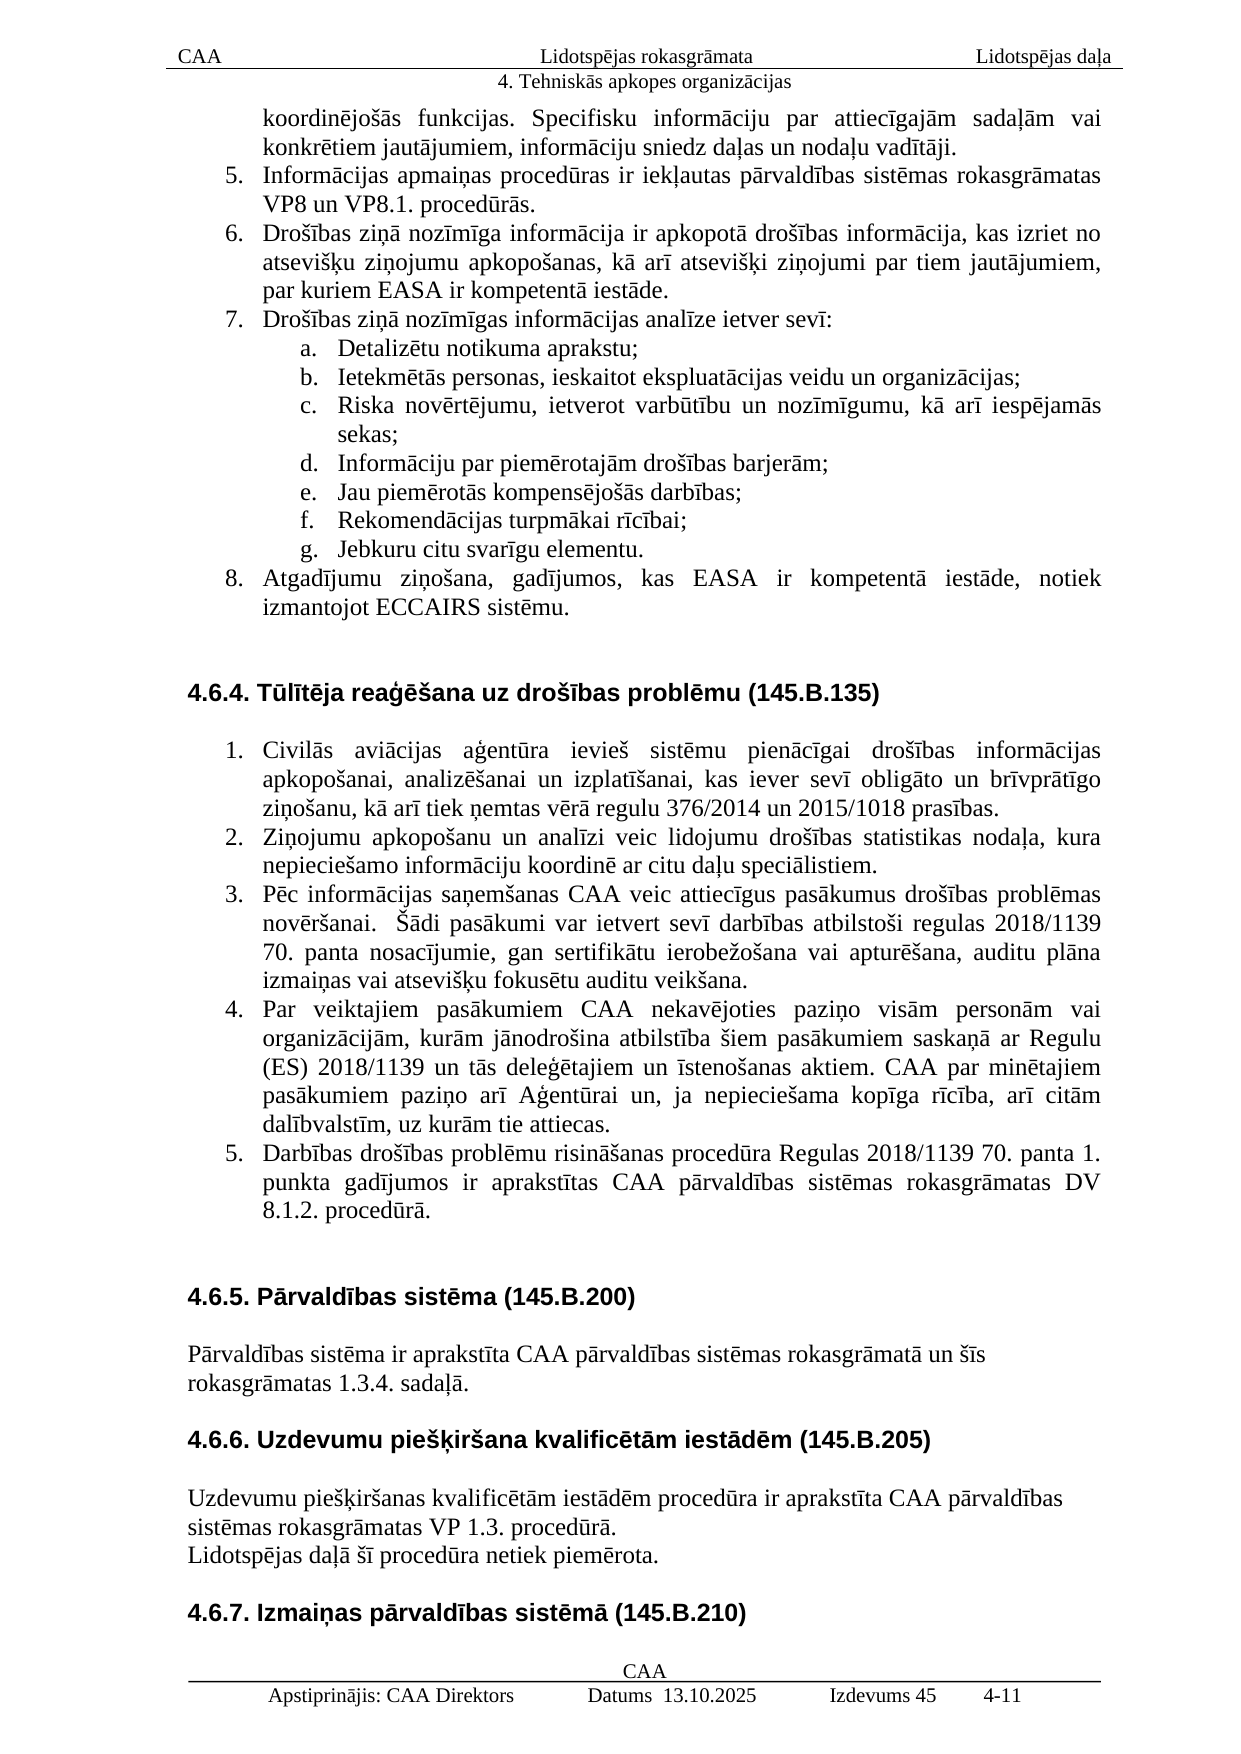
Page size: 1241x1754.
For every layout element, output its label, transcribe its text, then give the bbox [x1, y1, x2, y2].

text Uzdevumu piešķiršanas kvalificētām iestādēm procedūra ir aprakstīta CAA pārvaldības sistēmas rokasgrāmatas VP 1.3. procedūrā. [187, 1483, 1102, 1541]
list Rekomendācijas turpmākai rīcībai; [300, 506, 1102, 534]
text 4.6.5. Pārvaldības sistēma (145.B.200) [187, 1282, 1102, 1311]
text Pārvaldības sistēma ir aprakstīta CAA pārvaldības sistēmas rokasgrāmatā un šīs rokasgrāmatas 1.3.4. sadaļā. [187, 1339, 1102, 1397]
list Informāciju par piemērotajām drošības barjerām; [300, 448, 1102, 477]
text 4.6.6. Uzdevumu piešķiršana kvalificētām iestādēm (145.B.205) [187, 1426, 1102, 1454]
list Riska novērtējumu, ietverot varbūtību un nozīmīgumu, kā arī iespējamās sekas; [300, 391, 1102, 448]
text Lidotspējas daļā šī procedūra netiek piemērota. [187, 1541, 1102, 1569]
list Drošības ziņā nozīmīga informācija ir apkopotā drošības informācija, kas izriet no atsevišķu ziņojumu apkopošanas, kā arī atsevišķi ziņojumi par tiem jautājumiem, par kuriem EASA ir kompetentā iestāde. [225, 218, 1102, 304]
list Detalizētu notikuma aprakstu; [300, 333, 1102, 362]
text 4.6.7. Izmaiņas pārvaldības sistēmā (145.B.210) [187, 1598, 1102, 1627]
list Atgadījumu ziņošana, gadījumos, kas EASA ir kompetentā iestāde, notiek izmantojot ECCAIRS sistēmu. [225, 563, 1102, 621]
list Civilās aviācijas aģentūra ievieš sistēmu pienācīgai drošības informācijas apkopošanai, analizēšanai un izplatīšanai, kas iever sevī obligāto un brīvprātīgo ziņošanu, kā arī tiek ņemtas vērā regulu 376/2014 un 2015/1018 prasības. [225, 736, 1102, 822]
subtitle 4.6.4. Tūlītēja reaģēšana uz drošības problēmu (145.B.135) [187, 678, 1082, 707]
list Pēc informācijas saņemšanas CAA veic attiecīgus pasākumus drošības problēmas novēršanai. Šādi pasākumi var ietvert sevī darbības atbilstoši regulas 2018/1139 70. panta nosacījumie, gan sertifikātu ierobežošana vai apturēšana, auditu plāna izmaiņas vai atsevišķu fokusētu auditu veikšana. [225, 879, 1102, 994]
list Par veiktajiem pasākumiem CAA nekavējoties paziņo visām personām vai organizācijām, kurām jānodrošina atbilstība šiem pasākumiem saskaņā ar Regulu (ES) 2018/1139 un tās deleģētajiem un īstenošanas aktiem. CAA par minētajiem pasākumiem paziņo arī Aģentūrai un, ja nepieciešama kopīga rīcība, arī citām dalībvalstīm, uz kurām tie attiecas. [225, 994, 1102, 1138]
list Ietekmētās personas, ieskaitot ekspluatācijas veidu un organizācijas; [300, 362, 1102, 391]
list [225, 103, 1102, 161]
list Ziņojumu apkopošanu un analīzi veic lidojumu drošības statistikas nodaļa, kura nepieciešamo informāciju koordinē ar citu daļu speciālistiem. [225, 822, 1102, 879]
list Jebkuru citu svarīgu elementu. [300, 534, 1102, 563]
list Jau piemērotās kompensējošās darbības; [300, 477, 1102, 506]
list Informācijas apmaiņas procedūras ir iekļautas pārvaldības sistēmas rokasgrāmatas VP8 un VP8.1. procedūrās. [225, 161, 1102, 218]
list Drošības ziņā nozīmīgas informācijas analīze ietver sevī: [225, 304, 1102, 333]
list Darbības drošības problēmu risināšanas procedūra Regulas 2018/1139 70. panta 1. punkta gadījumos ir aprakstītas CAA pārvaldības sistēmas rokasgrāmatas DV 8.1.2. procedūrā. [225, 1138, 1102, 1224]
